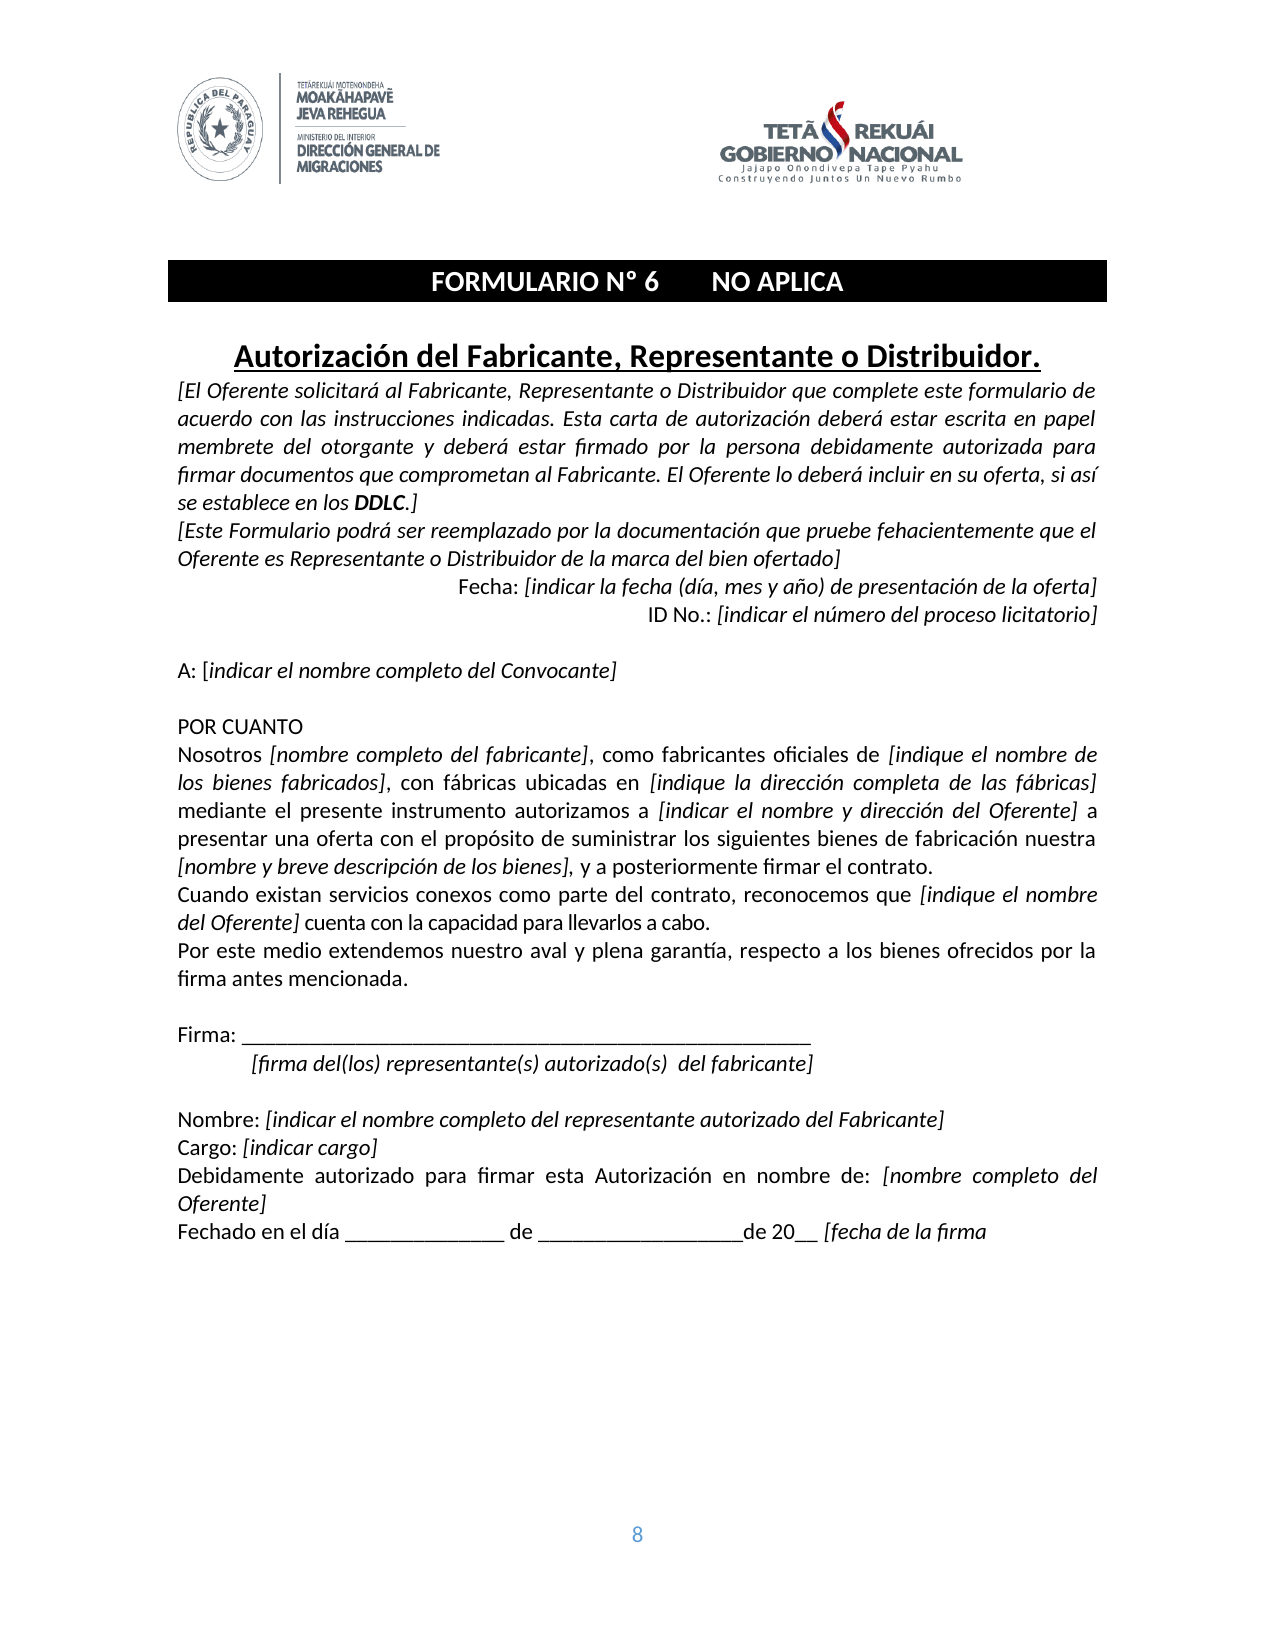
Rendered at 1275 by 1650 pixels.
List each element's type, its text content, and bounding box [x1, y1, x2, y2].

text Fecha: [indicar la fecha (día, mes y año) de presentación de la oferta] [177, 572, 1098, 600]
list [firma del(los) representante(s) autorizado(s) del fabricante] [177, 1049, 1098, 1077]
list Por este medio extendemos nuestro aval y plena garantía, respecto a los bienes ofrecidos por la firma antes mencionada. [177, 937, 1098, 993]
text A: [indicar el nombre completo del Convocante] [177, 656, 1098, 684]
text Firma: __________________________________________________ [177, 1021, 1098, 1049]
list POR CUANTO [177, 712, 1098, 740]
text ID No.: [indicar el número del proceso licitatorio] [177, 600, 1098, 628]
list Debidamente autorizado para firmar esta Autorización en nombre de: [nombre completo del Oferente] [177, 1161, 1098, 1217]
text FORMULARIO Nº 6 NO APLICA [169, 261, 1106, 301]
picture [177, 73, 440, 184]
text [Este Formulario podrá ser reemplazado por la documentación que pruebe fehacientemente que el Oferente es Representante o Distribuidor de la marca del bien ofertado] [177, 516, 1098, 572]
text Autorización del Fabricante, Representante o Distribuidor. [177, 335, 1098, 376]
list Nosotros [nombre completo del fabricante], como fabricantes oficiales de [indique el nombre de los bienes fabricados], con fábricas ubicadas en [indique la dirección completa de las fábricas] mediante el presente instrumento autorizamos a [indicar el nombre y dirección del Oferente] a presentar una oferta con el propósito de suministrar los siguientes bienes de fabricación nuestra [nombre y breve descripción de los bienes], y a posteriormente firmar el contrato. [177, 740, 1098, 881]
list Nombre: [indicar el nombre completo del representante autorizado del Fabricante] [177, 1105, 1098, 1133]
list Cuando existan servicios conexos como parte del contrato, reconocemos que [indique el nombre del Oferente] cuenta con la capacidad para llevarlos a cabo. [177, 881, 1098, 937]
list Cargo: [indicar cargo] [177, 1133, 1098, 1161]
picture [694, 93, 984, 184]
text Fechado en el día ______________ de __________________de 20__ [fecha de la firma [177, 1217, 1098, 1245]
text [El Oferente solicitará al Fabricante, Representante o Distribuidor que complete este formulario de acuerdo con las instrucciones indicadas. Esta carta de autorización deberá estar escrita en papel membrete del otorgante y deberá estar firmado por la persona debidamente autorizada para firmar documentos que comprometan al Fabricante. El Oferente lo deberá incluir en su oferta, si así se establece en los DDLC.] [177, 376, 1098, 516]
